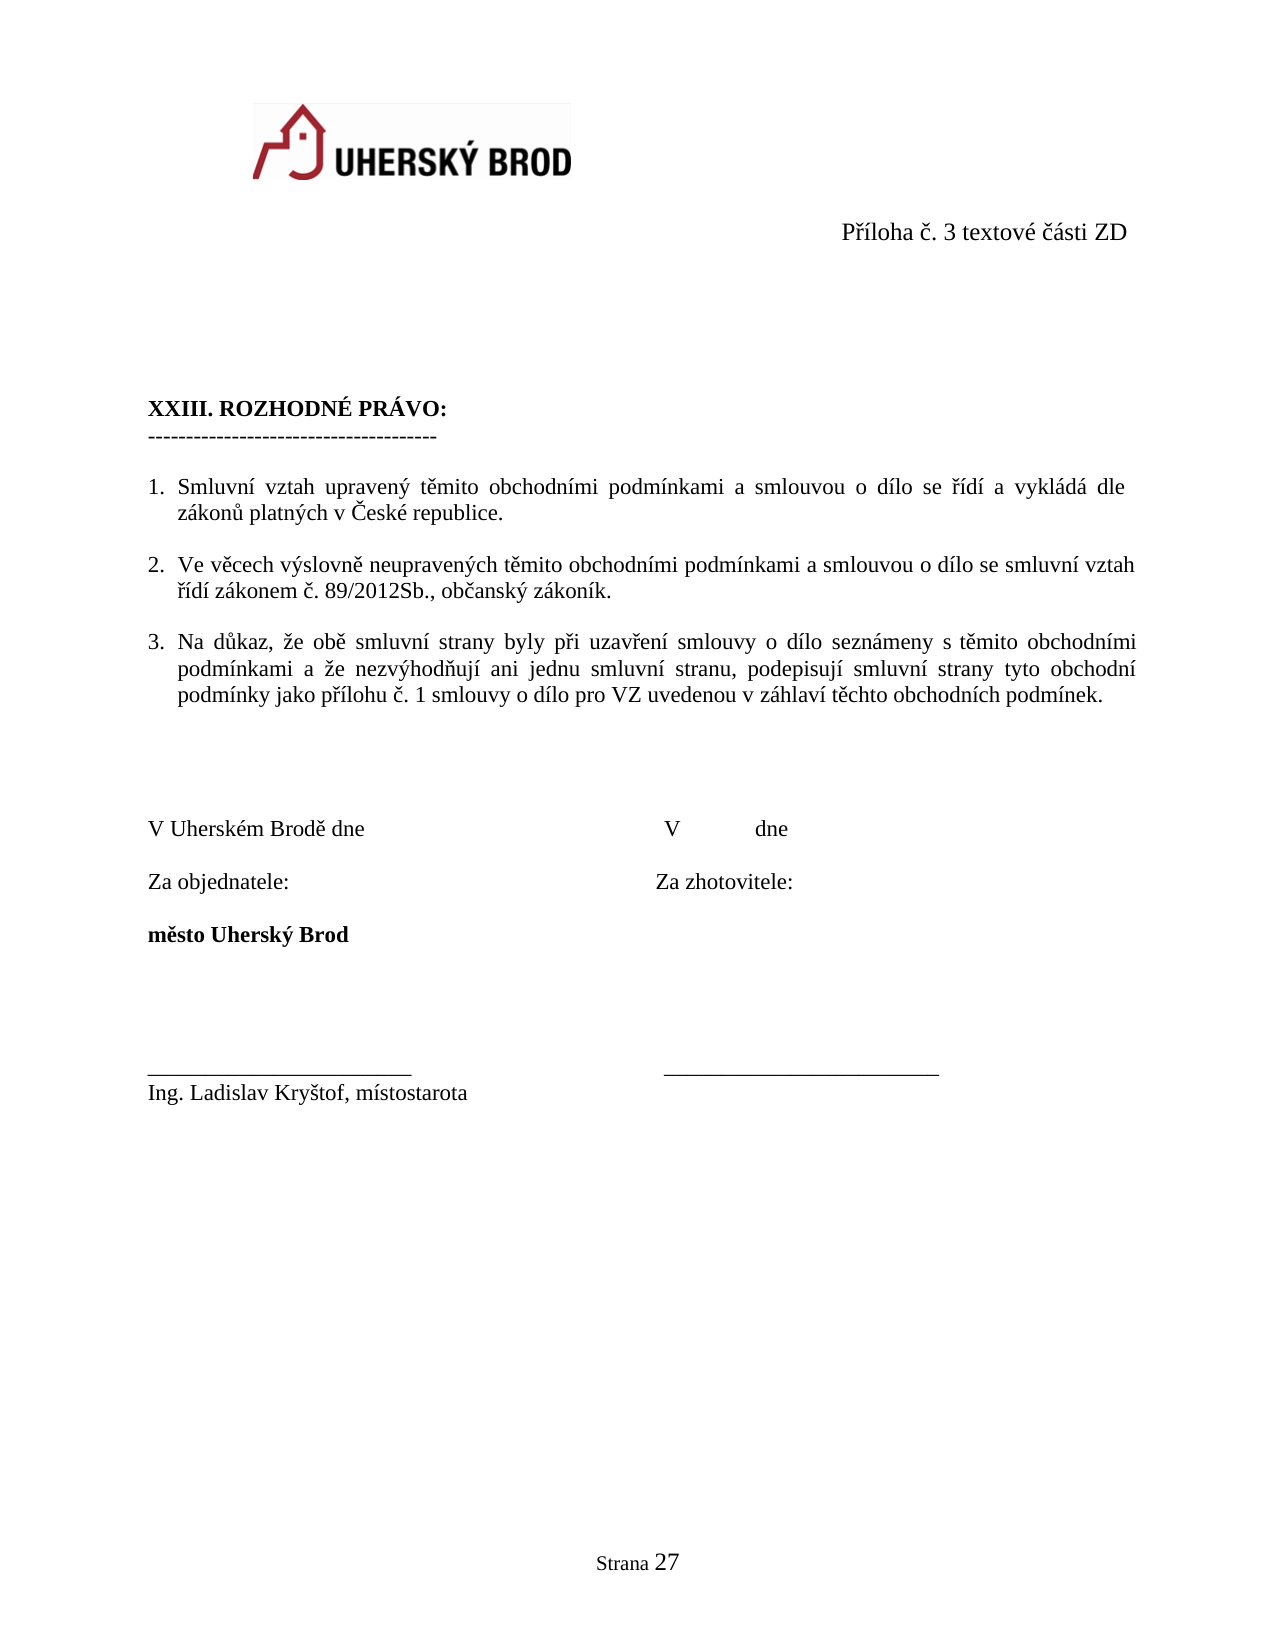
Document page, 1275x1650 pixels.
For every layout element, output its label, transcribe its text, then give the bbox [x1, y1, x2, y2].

text _______________________ ________________________ [148, 1052, 1137, 1079]
text -------------------------------------- [148, 422, 1127, 448]
subtitle Smluvní vztah upravený těmito obchodními podmínkami a smlouvou o dílo se řídí a vykládá dle zákonů platných v České republice. [148, 473, 1127, 526]
subtitle XXIII. ROZHODNÉ PRÁVO: [148, 395, 1127, 422]
text Ing. Ladislav Kryštof, místostarota [148, 1079, 1137, 1105]
picture [252, 103, 571, 180]
text město Uherský Brod [148, 921, 1137, 947]
list Na důkaz, že obě smluvní strany byly při uzavření smlouvy o dílo seznámeny s těmito obchodními podmínkami a že nezvýhodňují ani jednu smluvní stranu, podepisují smluvní strany tyto obchodní podmínky jako přílohu č. 1 smlouvy o dílo pro VZ uvedenou v záhlaví těchto obchodních podmínek. [148, 628, 1137, 707]
list Ve věcech výslovně neupravených těmito obchodními podmínkami a smlouvou o dílo se smluvní vztah řídí zákonem č. 89/2012Sb., občanský zákoník. [148, 551, 1137, 603]
text V Uherském Brodě dne V dne [148, 815, 1137, 842]
text Za objednatele: Za zhotovitele: [148, 868, 1137, 894]
